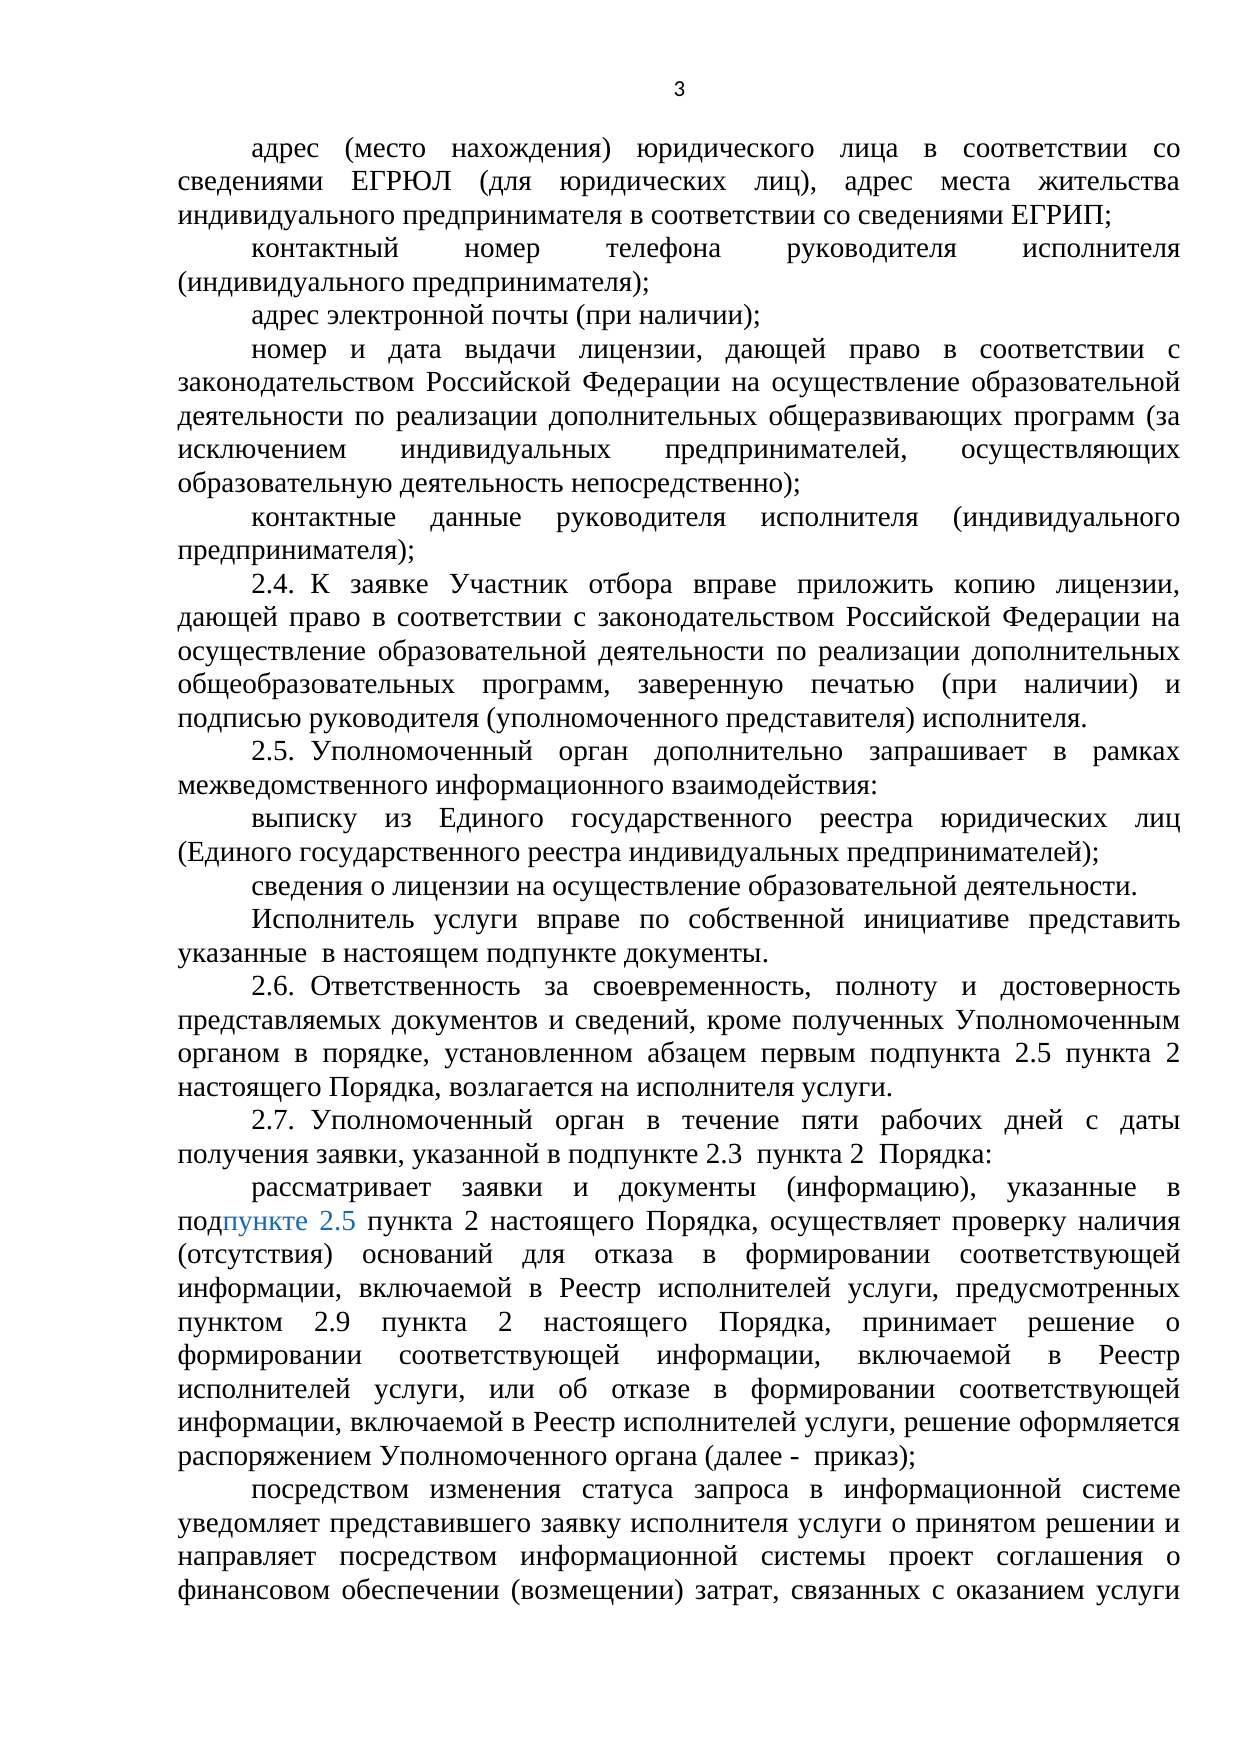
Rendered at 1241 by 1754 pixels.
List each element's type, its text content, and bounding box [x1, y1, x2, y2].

list Исполнитель услуги вправе по собственной инициативе представить указанные в настоящем подпункте документы. [177, 901, 1181, 968]
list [177, 1471, 1181, 1606]
list Уполномоченный орган в течение пяти рабочих дней с даты получения заявки, указанной в подпункте 2.3 пункта 2 Порядка: [177, 1102, 1181, 1169]
list Уполномоченный орган дополнительно запрашивает в рамках межведомственного информационного взаимодействия: [177, 733, 1181, 801]
text выписку из Единого государственного реестра юридических лиц (Единого государственного реестра индивидуальных предпринимателей); [177, 801, 1181, 868]
text номер и дата выдачи лицензии, дающей право в соответствии с законодательством Российской Федерации на осуществление образовательной деятельности по реализации дополнительных общеразвивающих программ (за исключением индивидуальных предпринимателей, осуществляющих образовательную деятельность непосредственно); [177, 331, 1181, 499]
text адрес электронной почты (при наличии); [177, 297, 1181, 331]
text контактные данные руководителя исполнителя (индивидуального предпринимателя); [177, 499, 1181, 566]
list К заявке Участник отбора вправе приложить копию лицензии, дающей право в соответствии с законодательством Российской Федерации на осуществление образовательной деятельности по реализации дополнительных общеобразовательных программ, заверенную печатью (при наличии) и подписью руководителя (уполномоченного представителя) исполнителя. [177, 566, 1181, 733]
text адрес (место нахождения) юридического лица в соответствии со сведениями ЕГРЮЛ (для юридических лиц), адрес места жительства индивидуального предпринимателя в соответствии со сведениями ЕГРИП; [177, 130, 1181, 230]
text рассматривает заявки и документы (информацию), указанные в подпункте 2.5 пункта 2 настоящего Порядка, осуществляет проверку наличия (отсутствия) оснований для отказа в формировании соответствующей информации, включаемой в Реестр исполнителей услуги, предусмотренных пунктом 2.9 пункта 2 настоящего Порядка, принимает решение о формировании соответствующей информации, включаемой в Реестр исполнителей услуги, или об отказе в формировании соответствующей информации, включаемой в Реестр исполнителей услуги, решение оформляется распоряжением Уполномоченного органа (далее - приказ); [177, 1169, 1181, 1471]
text сведения о лицензии на осуществление образовательной деятельности. [177, 868, 1181, 901]
list Ответственность за своевременность, полноту и достоверность представляемых документов и сведений, кроме полученных Уполномоченным органом в порядке, установленном абзацем первым подпункта 2.5 пункта 2 настоящего Порядка, возлагается на исполнителя услуги. [177, 968, 1181, 1102]
text контактный номер телефона руководителя исполнителя (индивидуального предпринимателя); [177, 230, 1181, 297]
